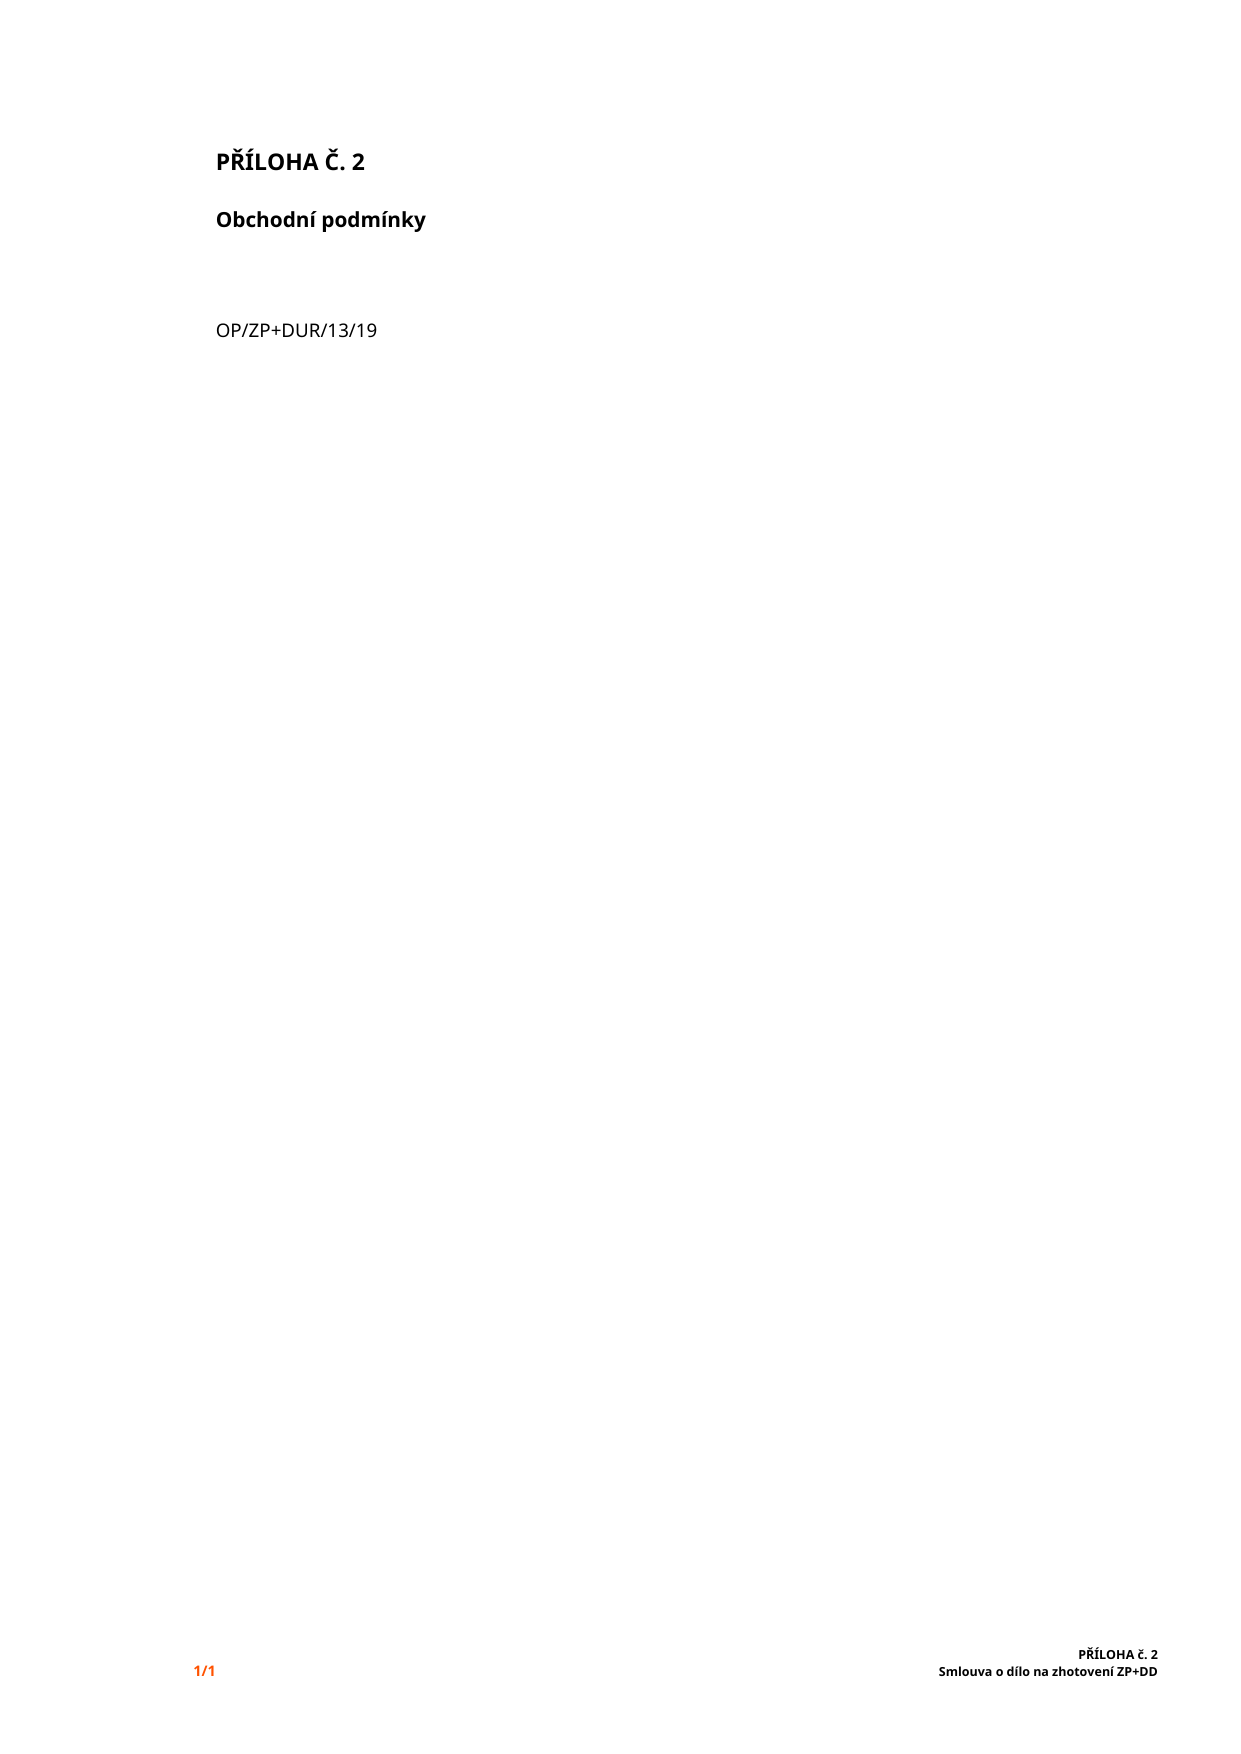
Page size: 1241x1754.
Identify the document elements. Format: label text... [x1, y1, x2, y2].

text Příloha č. 2 [216, 146, 1122, 177]
text Obchodní podmínky [216, 205, 1122, 233]
text OP/ZP+DUR/13/19 [216, 317, 1122, 343]
